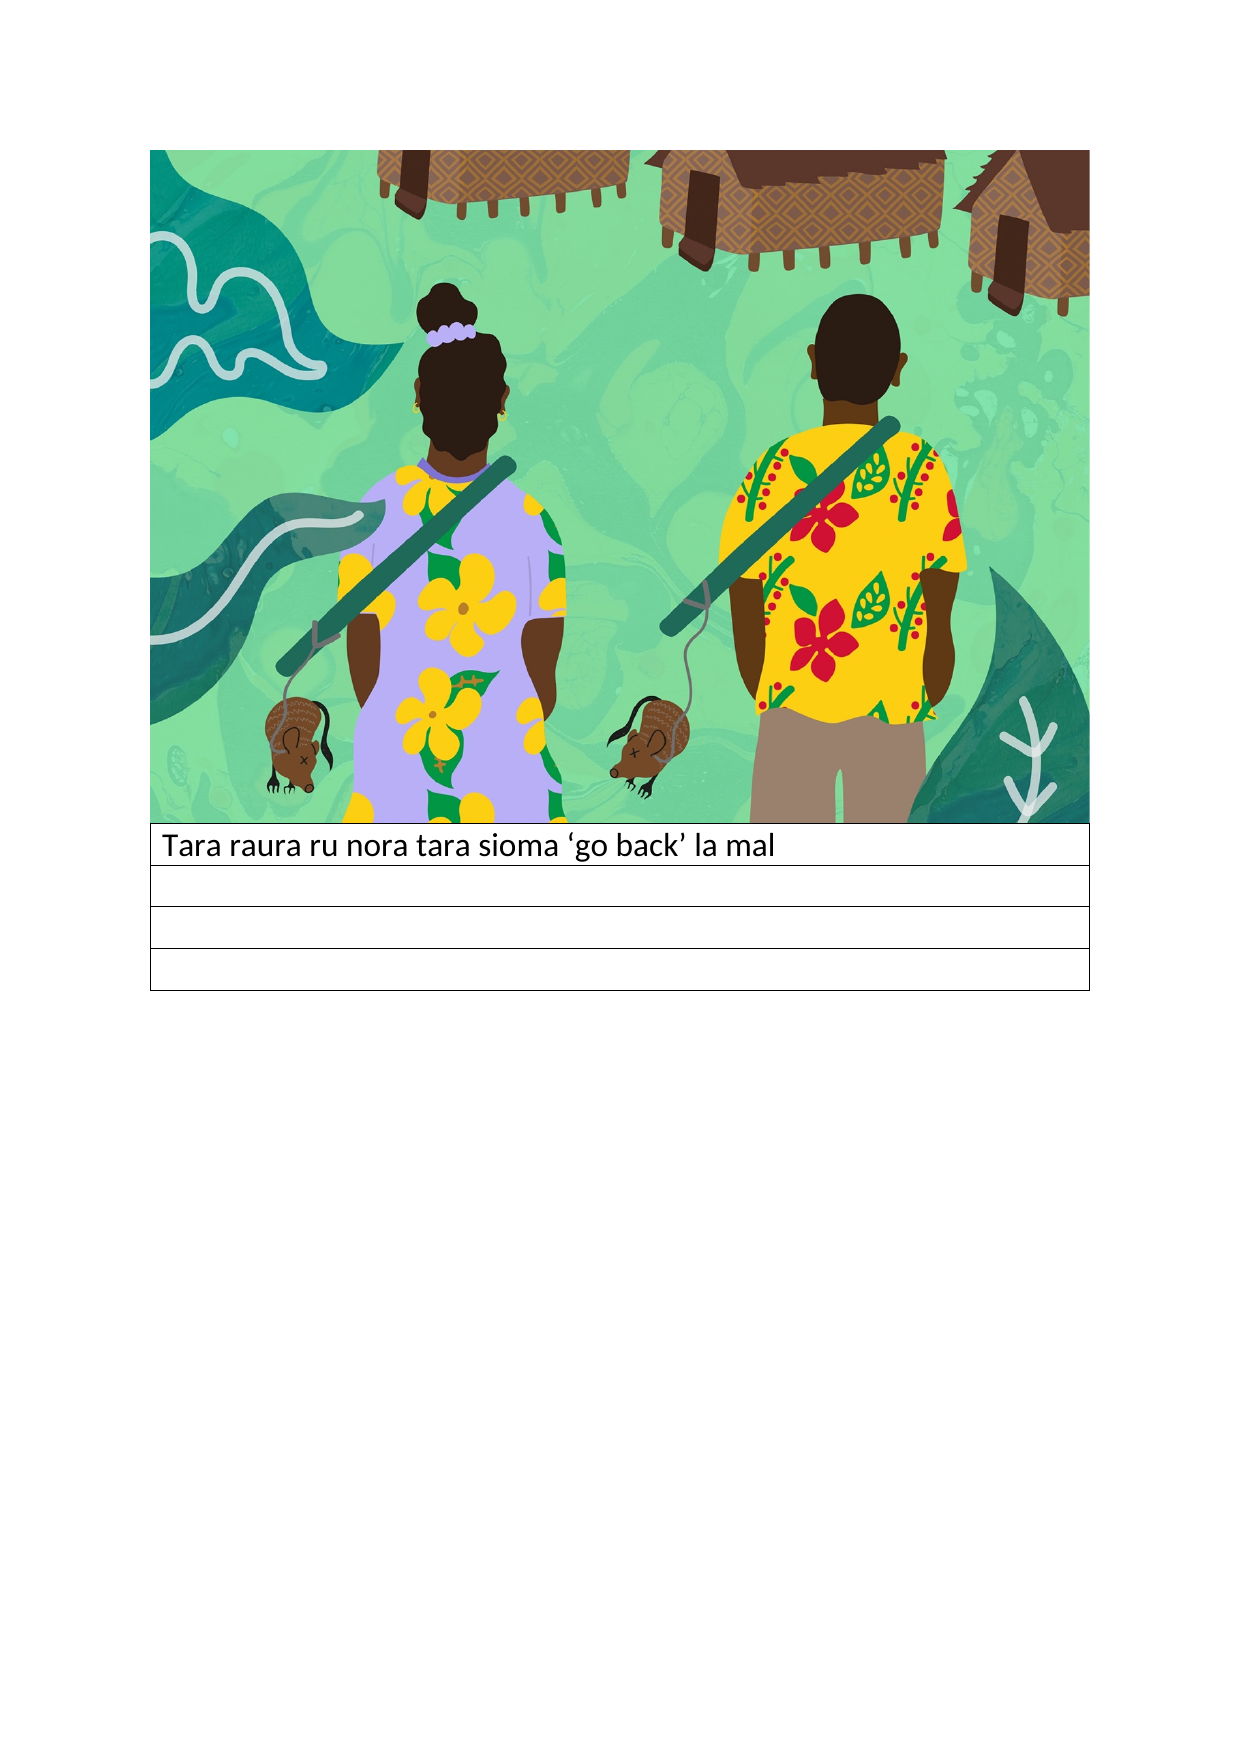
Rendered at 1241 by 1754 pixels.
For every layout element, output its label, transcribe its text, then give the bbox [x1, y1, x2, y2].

table_cell [151, 949, 1089, 990]
table_header Tara raura ru nora tara sioma ‘go back’ la mal [151, 824, 1089, 864]
table_cell [151, 866, 1089, 906]
table_cell [151, 907, 1089, 948]
picture [150, 150, 1090, 823]
